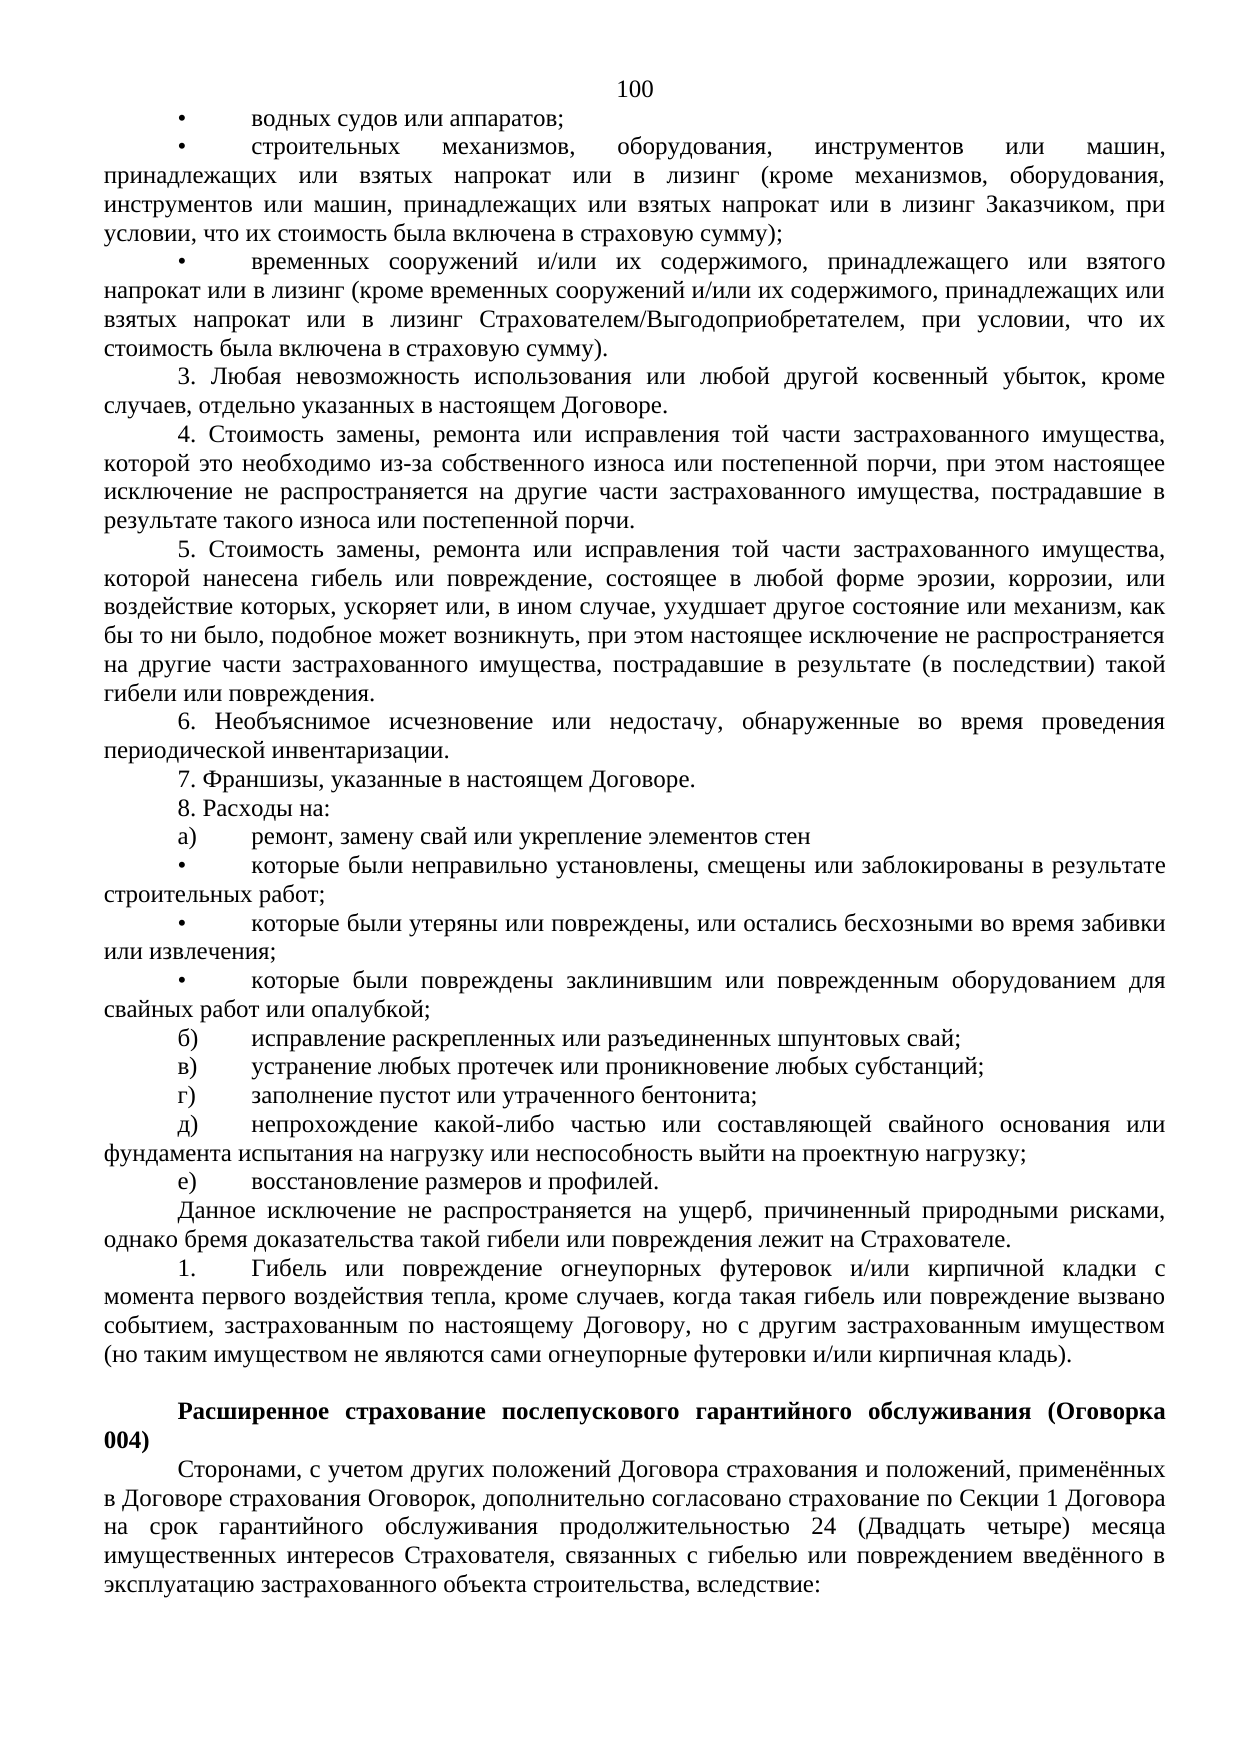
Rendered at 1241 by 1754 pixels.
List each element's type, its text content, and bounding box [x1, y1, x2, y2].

text в) устранение любых протечек или проникновение любых субстанций; [103, 1051, 1166, 1080]
text г) заполнение пустот или утраченного бентонита; [103, 1080, 1166, 1109]
text • которые были утеряны или повреждены, или остались бесхозными во время забивки или извлечения; [103, 908, 1166, 965]
text • которые были повреждены заклинившим или поврежденным оборудованием для свайных работ или опалубкой; [103, 965, 1166, 1023]
text • которые были неправильно установлены, смещены или заблокированы в результате строительных работ; [103, 850, 1166, 908]
text а) ремонт, замену свай или укрепление элементов стен [103, 821, 1166, 850]
text д) непрохождение какой-либо частью или составляющей свайного основания или фундамента испытания на нагрузку или неспособность выйти на проектную нагрузку; [103, 1109, 1166, 1166]
text • временных сооружений и/или их содержимого, принадлежащего или взятого напрокат или в лизинг (кроме временных сооружений и/или их содержимого, принадлежащих или взятых напрокат или в лизинг Страхователем/Выгодоприобретателем, при условии, что их стоимость была включена в страховую сумму). [103, 246, 1166, 361]
text 6. Необъяснимое исчезновение или недостачу, обнаруженные во время проведения периодической инвентаризации. [103, 706, 1166, 764]
text е) восстановление размеров и профилей. [103, 1166, 1166, 1195]
text 8. Расходы на: [103, 793, 1166, 821]
text • строительных механизмов, оборудования, инструментов или машин, принадлежащих или взятых напрокат или в лизинг (кроме механизмов, оборудования, инструментов или машин, принадлежащих или взятых напрокат или в лизинг Заказчиком, при условии, что их стоимость была включена в страховую сумму); [103, 131, 1166, 246]
text Сторонами, с учетом других положений Договора страхования и положений, применённых в Договоре страхования Оговорок, дополнительно согласовано страхование по Секции 1 Договора на срок гарантийного обслуживания продолжительностью 24 (Двадцать четыре) месяца имущественных интересов Страхователя, связанных с гибелью или повреждением введённого в эксплуатацию застрахованного объекта строительства, вследствие: [103, 1454, 1166, 1598]
text 5. Стоимость замены, ремонта или исправления той части застрахованного имущества, которой нанесена гибель или повреждение, состоящее в любой форме эрозии, коррозии, или воздействие которых, ускоряет или, в ином случае, ухудшает другое состояние или механизм, как бы то ни было, подобное может возникнуть, при этом настоящее исключение не распространяется на другие части застрахованного имущества, пострадавшие в результате (в последствии) такой гибели или повреждения. [103, 534, 1166, 706]
text 4. Стоимость замены, ремонта или исправления той части застрахованного имущества, которой это необходимо из-за собственного износа или постепенной порчи, при этом настоящее исключение не распространяется на другие части застрахованного имущества, пострадавшие в результате такого износа или постепенной порчи. [103, 419, 1166, 534]
text • водных судов или аппаратов; [103, 103, 1166, 131]
text б) исправление раскрепленных или разъединенных шпунтовых свай; [103, 1023, 1166, 1051]
text 3. Любая невозможность использования или любой другой косвенный убыток, кроме случаев, отдельно указанных в настоящем Договоре. [103, 361, 1166, 419]
text Данное исключение не распространяется на ущерб, причиненный природными рисками, однако бремя доказательства такой гибели или повреждения лежит на Страхователе. [103, 1195, 1166, 1253]
list Гибель или повреждение огнеупорных футеровок и/или кирпичной кладки с момента первого воздействия тепла, кроме случаев, когда такая гибель или повреждение вызвано событием, застрахованным по настоящему Договору, но с другим застрахованным имуществом (но таким имуществом не являются сами огнеупорные футеровки и/или кирпичная кладь). [103, 1253, 1166, 1368]
text 7. Франшизы, указанные в настоящем Договоре. [103, 764, 1166, 793]
text Расширенное страхование послепускового гарантийного обслуживания (Оговорка 004) [103, 1396, 1166, 1454]
